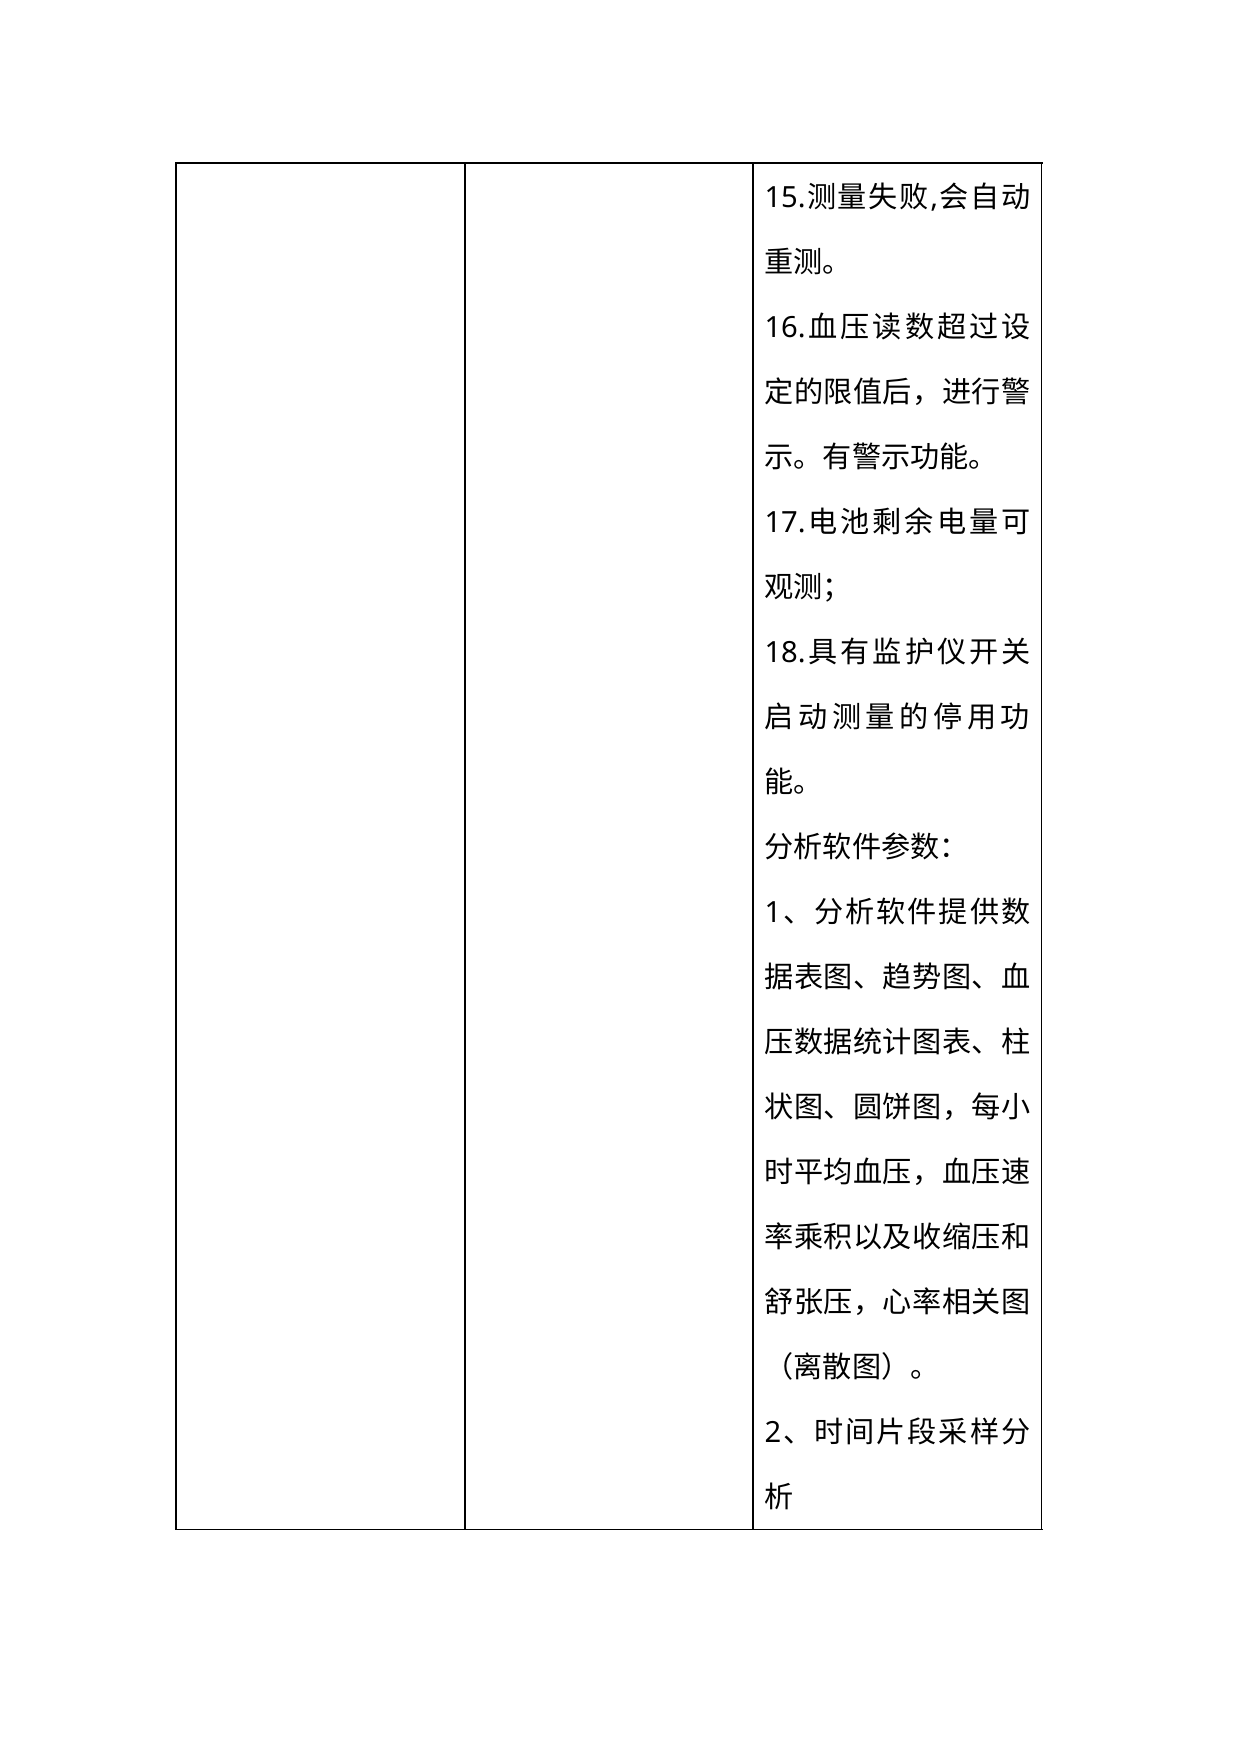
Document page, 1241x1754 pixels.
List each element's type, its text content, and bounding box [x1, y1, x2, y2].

table_cell 1 [177, 164, 464, 1528]
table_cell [754, 164, 1041, 1528]
table_cell [466, 164, 752, 1528]
